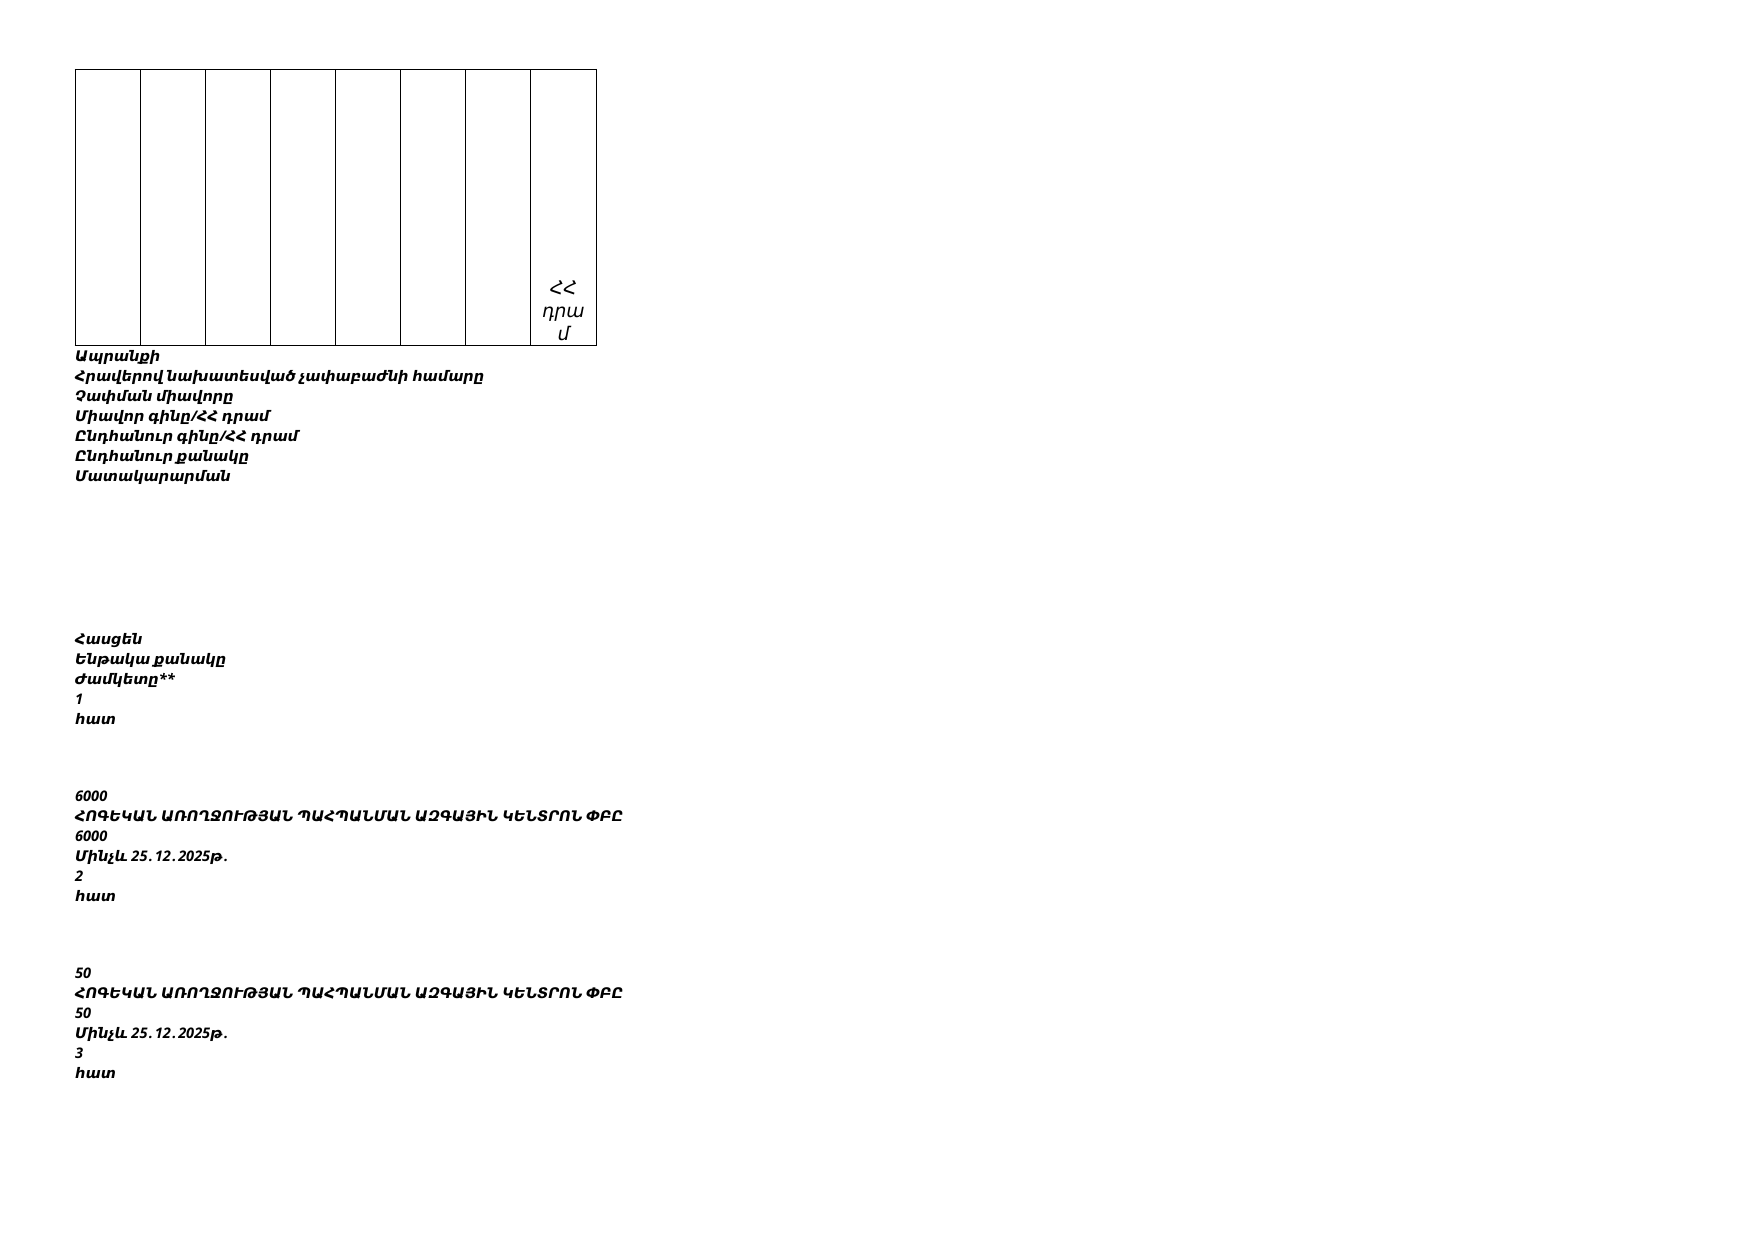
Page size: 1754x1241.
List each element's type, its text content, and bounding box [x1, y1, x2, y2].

text ՀՀ դրամ [542, 70, 585, 345]
